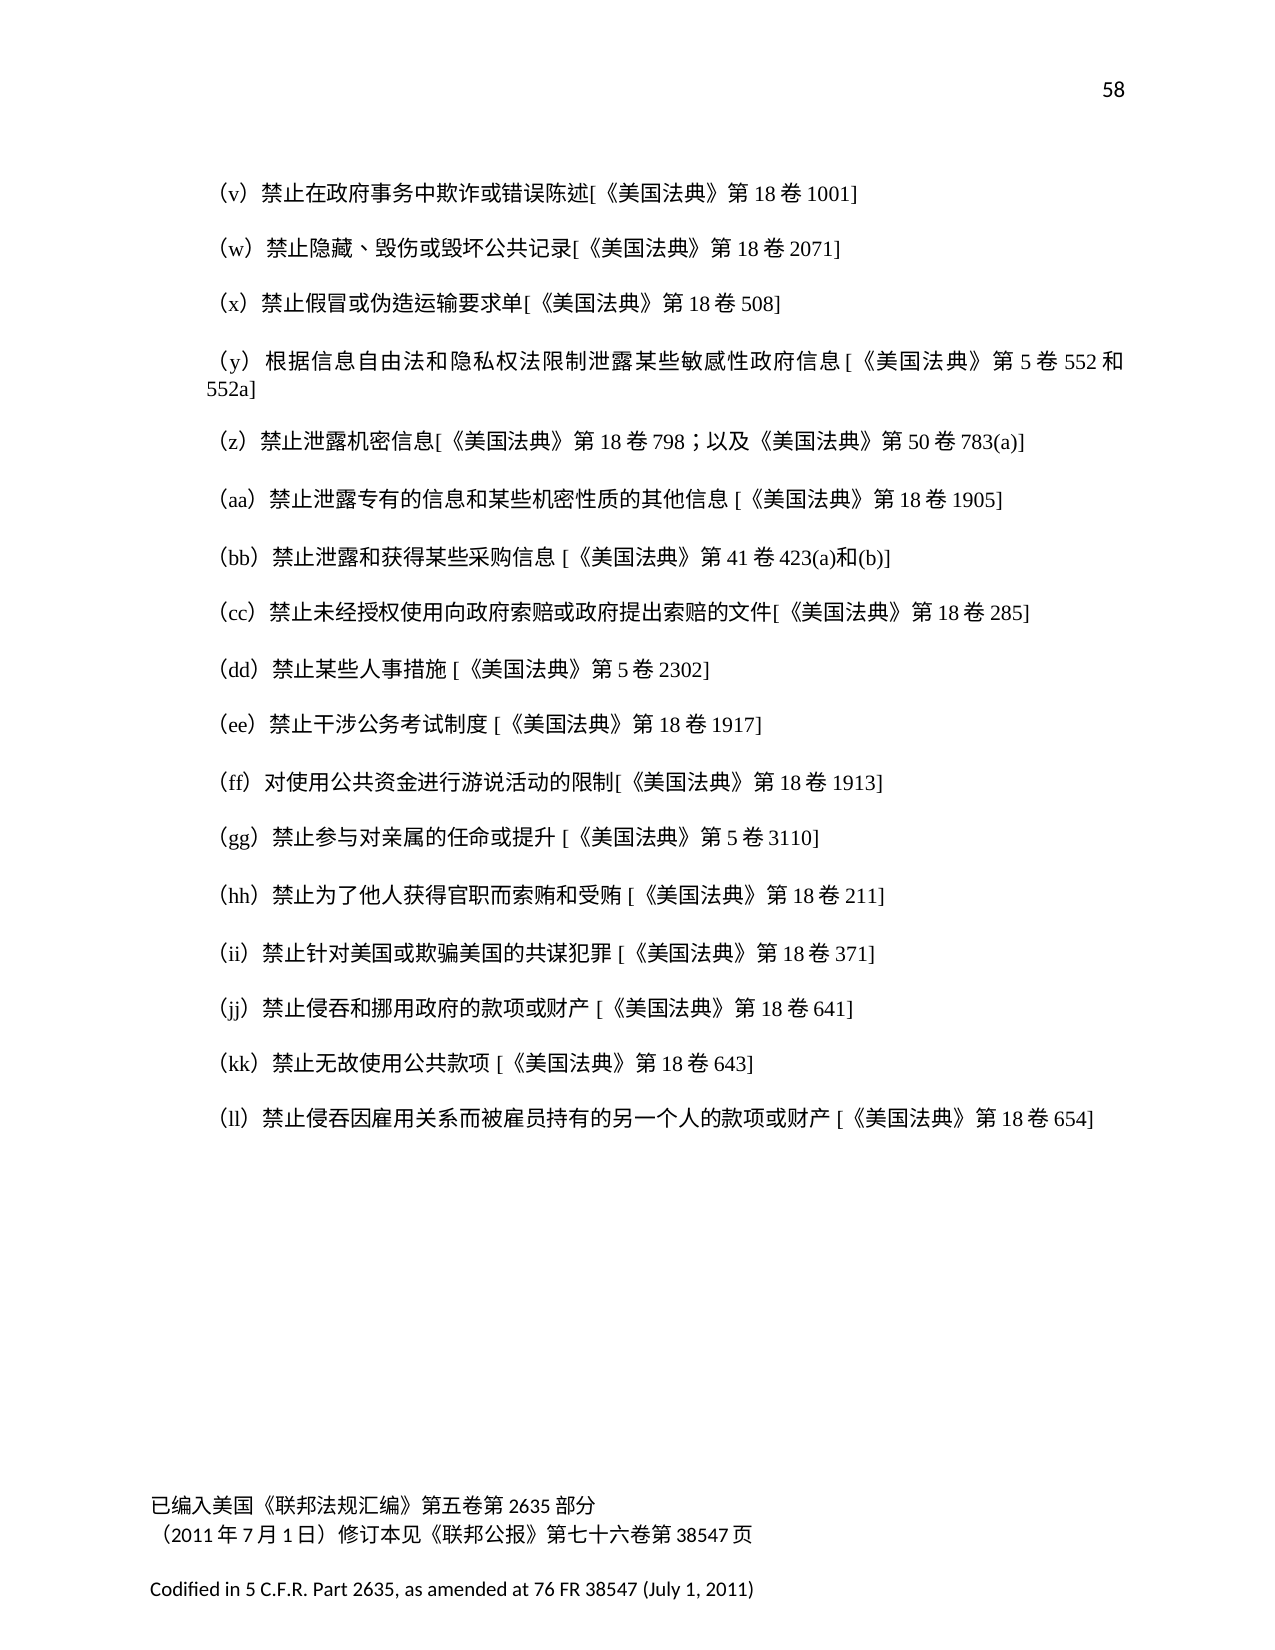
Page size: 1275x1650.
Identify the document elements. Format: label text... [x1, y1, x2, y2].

text （jj）禁止侵吞和挪用政府的款项或财产 [《美国法典》第18卷641] [206, 993, 1125, 1023]
text （aa）禁止泄露专有的信息和某些机密性质的其他信息 [《美国法典》第18卷1905] [206, 484, 1125, 514]
text （x）禁止假冒或伪造运输要求单[《美国法典》第18卷508] [206, 288, 1125, 318]
text （ff）对使用公共资金进行游说活动的限制[《美国法典》第18卷1913] [206, 767, 1125, 797]
text （ll）禁止侵吞因雇用关系而被雇员持有的另一个人的款项或财产 [《美国法典》第18卷654] [206, 1103, 1125, 1133]
text （ii）禁止针对美国或欺骗美国的共谋犯罪 [《美国法典》第18卷371] [206, 938, 1125, 968]
text （z）禁止泄露机密信息[《美国法典》第18卷798；以及《美国法典》第50卷783(a)] [206, 426, 1125, 456]
text （w）禁止隐藏、毁伤或毁坏公共记录[《美国法典》第18卷2071] [206, 233, 1125, 263]
text （dd）禁止某些人事措施 [《美国法典》第5卷2302] [206, 654, 1125, 684]
text （bb）禁止泄露和获得某些采购信息 [《美国法典》第41卷423(a)和(b)] [206, 542, 1125, 571]
text （y）根据信息自由法和隐私权法限制泄露某些敏感性政府信息[《美国法典》第5卷552和552a] [206, 346, 1125, 401]
text （hh）禁止为了他人获得官职而索贿和受贿 [《美国法典》第18卷211] [206, 880, 1125, 910]
text （gg）禁止参与对亲属的任命或提升 [《美国法典》第5卷3110] [206, 822, 1125, 852]
text （v）禁止在政府事务中欺诈或错误陈述[《美国法典》第18卷1001] [206, 178, 1125, 208]
text （kk）禁止无故使用公共款项 [《美国法典》第18卷643] [206, 1048, 1125, 1078]
text （cc）禁止未经授权使用向政府索赔或政府提出索赔的文件[《美国法典》第18卷285] [206, 597, 1125, 626]
text （ee）禁止干涉公务考试制度 [《美国法典》第18卷1917] [206, 709, 1125, 739]
